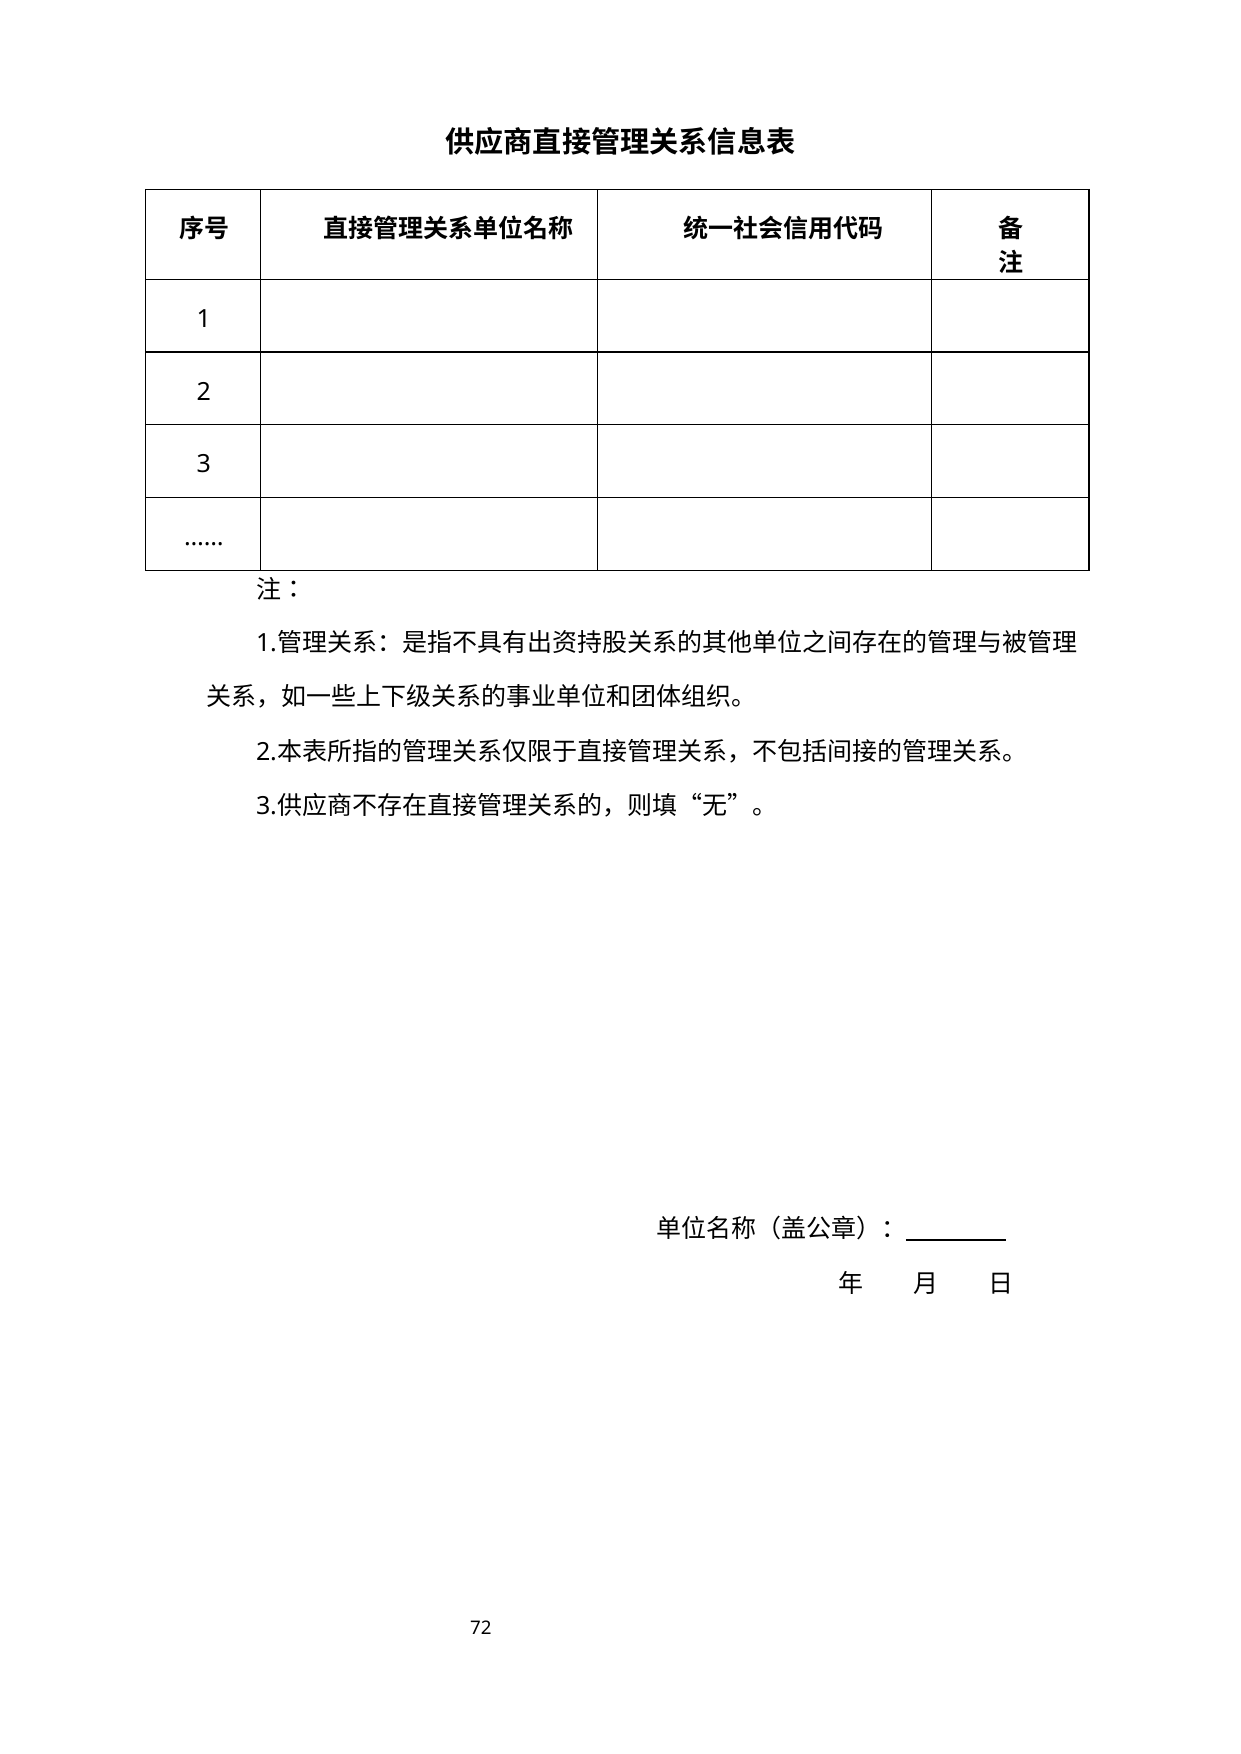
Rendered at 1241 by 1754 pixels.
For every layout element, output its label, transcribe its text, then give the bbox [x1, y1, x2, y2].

text 供应商直接管理关系信息表 [148, 118, 1093, 160]
table_cell [932, 498, 1088, 570]
table_cell …… [146, 498, 260, 570]
table_cell [932, 280, 1088, 351]
table_cell [598, 353, 931, 424]
table_cell 3 [146, 425, 260, 497]
text 注： [206, 571, 1093, 606]
table_cell [261, 498, 597, 570]
text 3.供应商不存在直接管理关系的，则填“无”。 [206, 786, 1093, 822]
table_header 统一社会信用代码 [598, 190, 931, 279]
text 1.管理关系：是指不具有出资持股关系的其他单位之间存在的管理与被管理关系，如一些上下级关系的事业单位和团体组织。 [206, 622, 1093, 713]
table_cell [261, 280, 597, 351]
text 年 月 日 [838, 1264, 1093, 1300]
table_cell [598, 280, 931, 351]
table_cell [932, 353, 1088, 424]
table_cell [261, 425, 597, 497]
table_cell 2 [146, 353, 260, 424]
text 单位名称（盖公章）： [206, 1209, 944, 1245]
table_cell 1 [146, 280, 260, 351]
table_cell [932, 425, 1088, 497]
table_cell [598, 498, 931, 570]
table_header 备注 [932, 190, 1088, 279]
table_cell [598, 425, 931, 497]
text 2.本表所指的管理关系仅限于直接管理关系，不包括间接的管理关系。 [206, 731, 1093, 767]
table_header 直接管理关系单位名称 [261, 190, 597, 279]
table_cell [261, 353, 597, 424]
table_header 序号 [146, 190, 260, 279]
